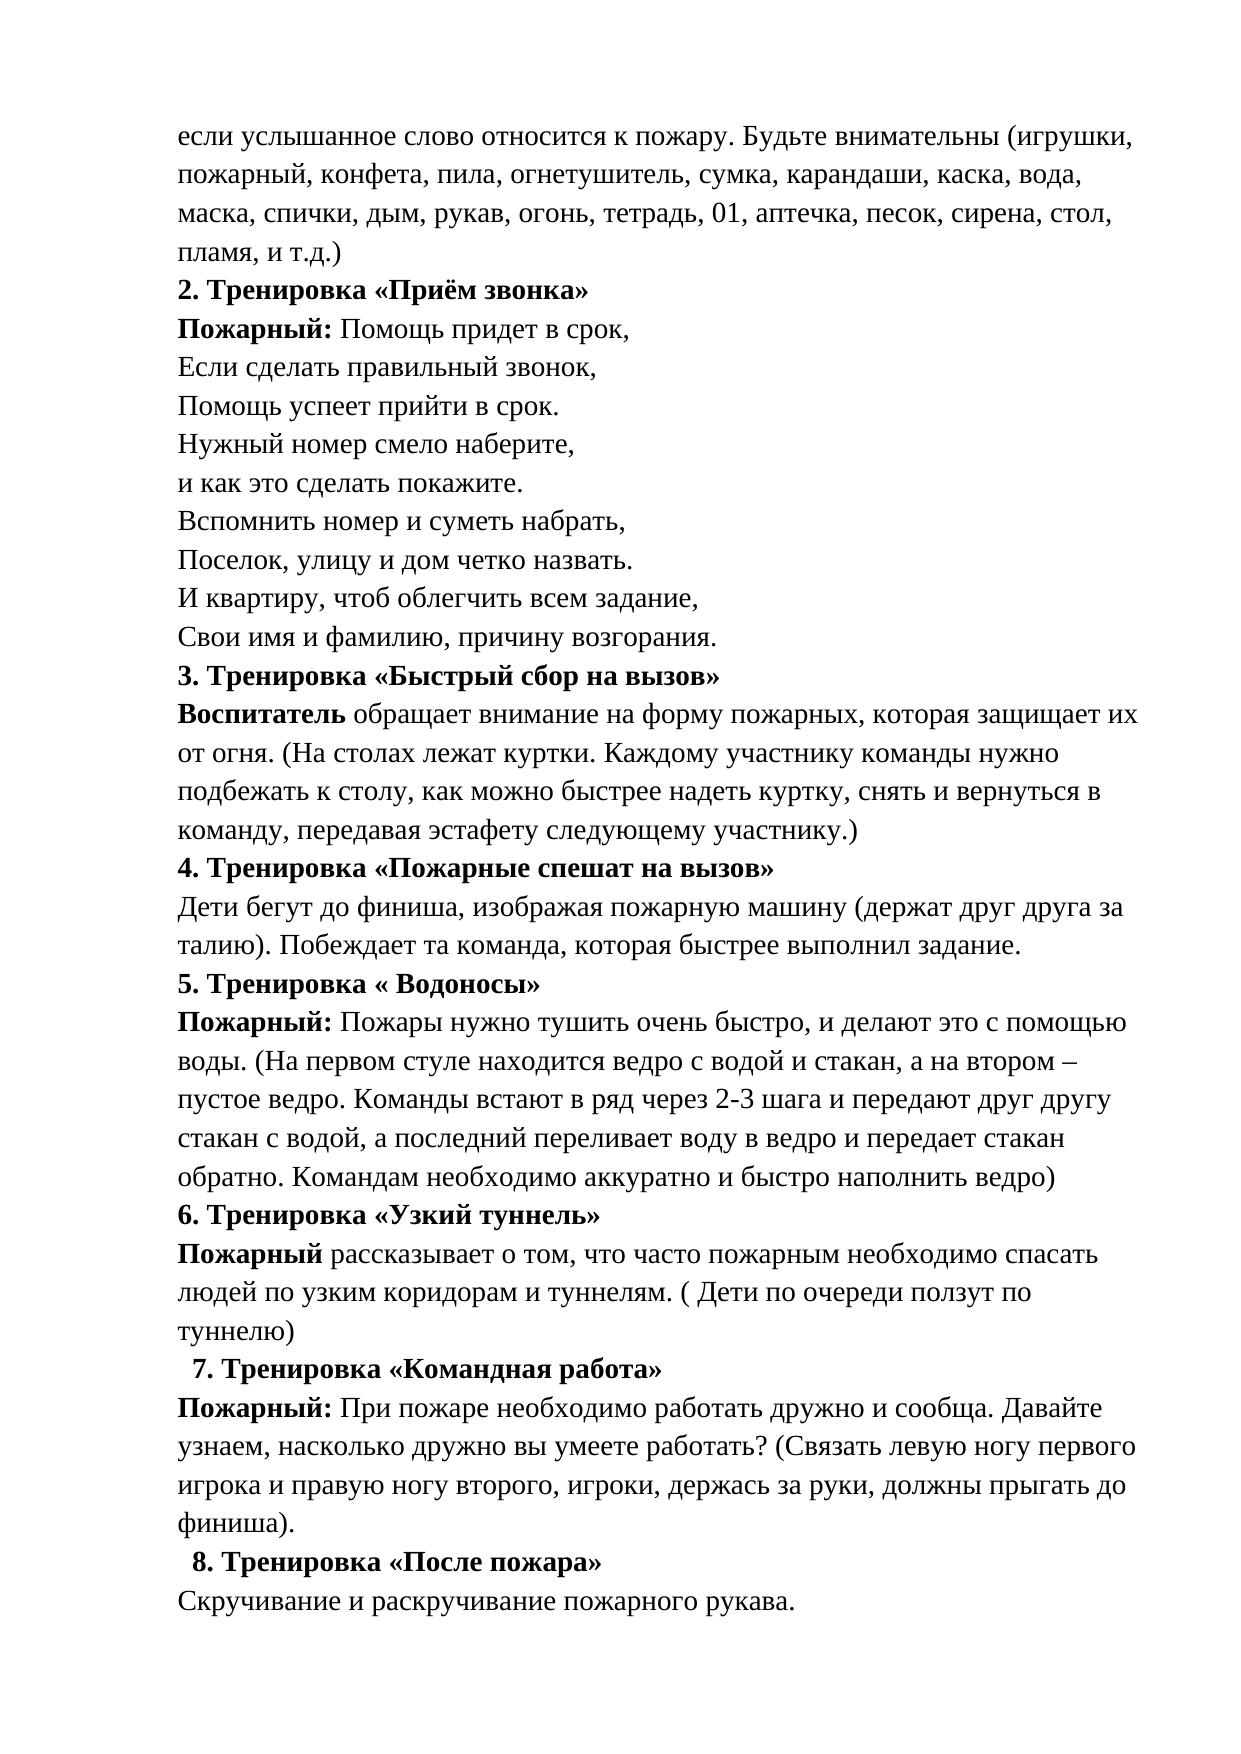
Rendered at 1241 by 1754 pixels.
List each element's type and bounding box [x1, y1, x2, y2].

text [177, 118, 1152, 1616]
